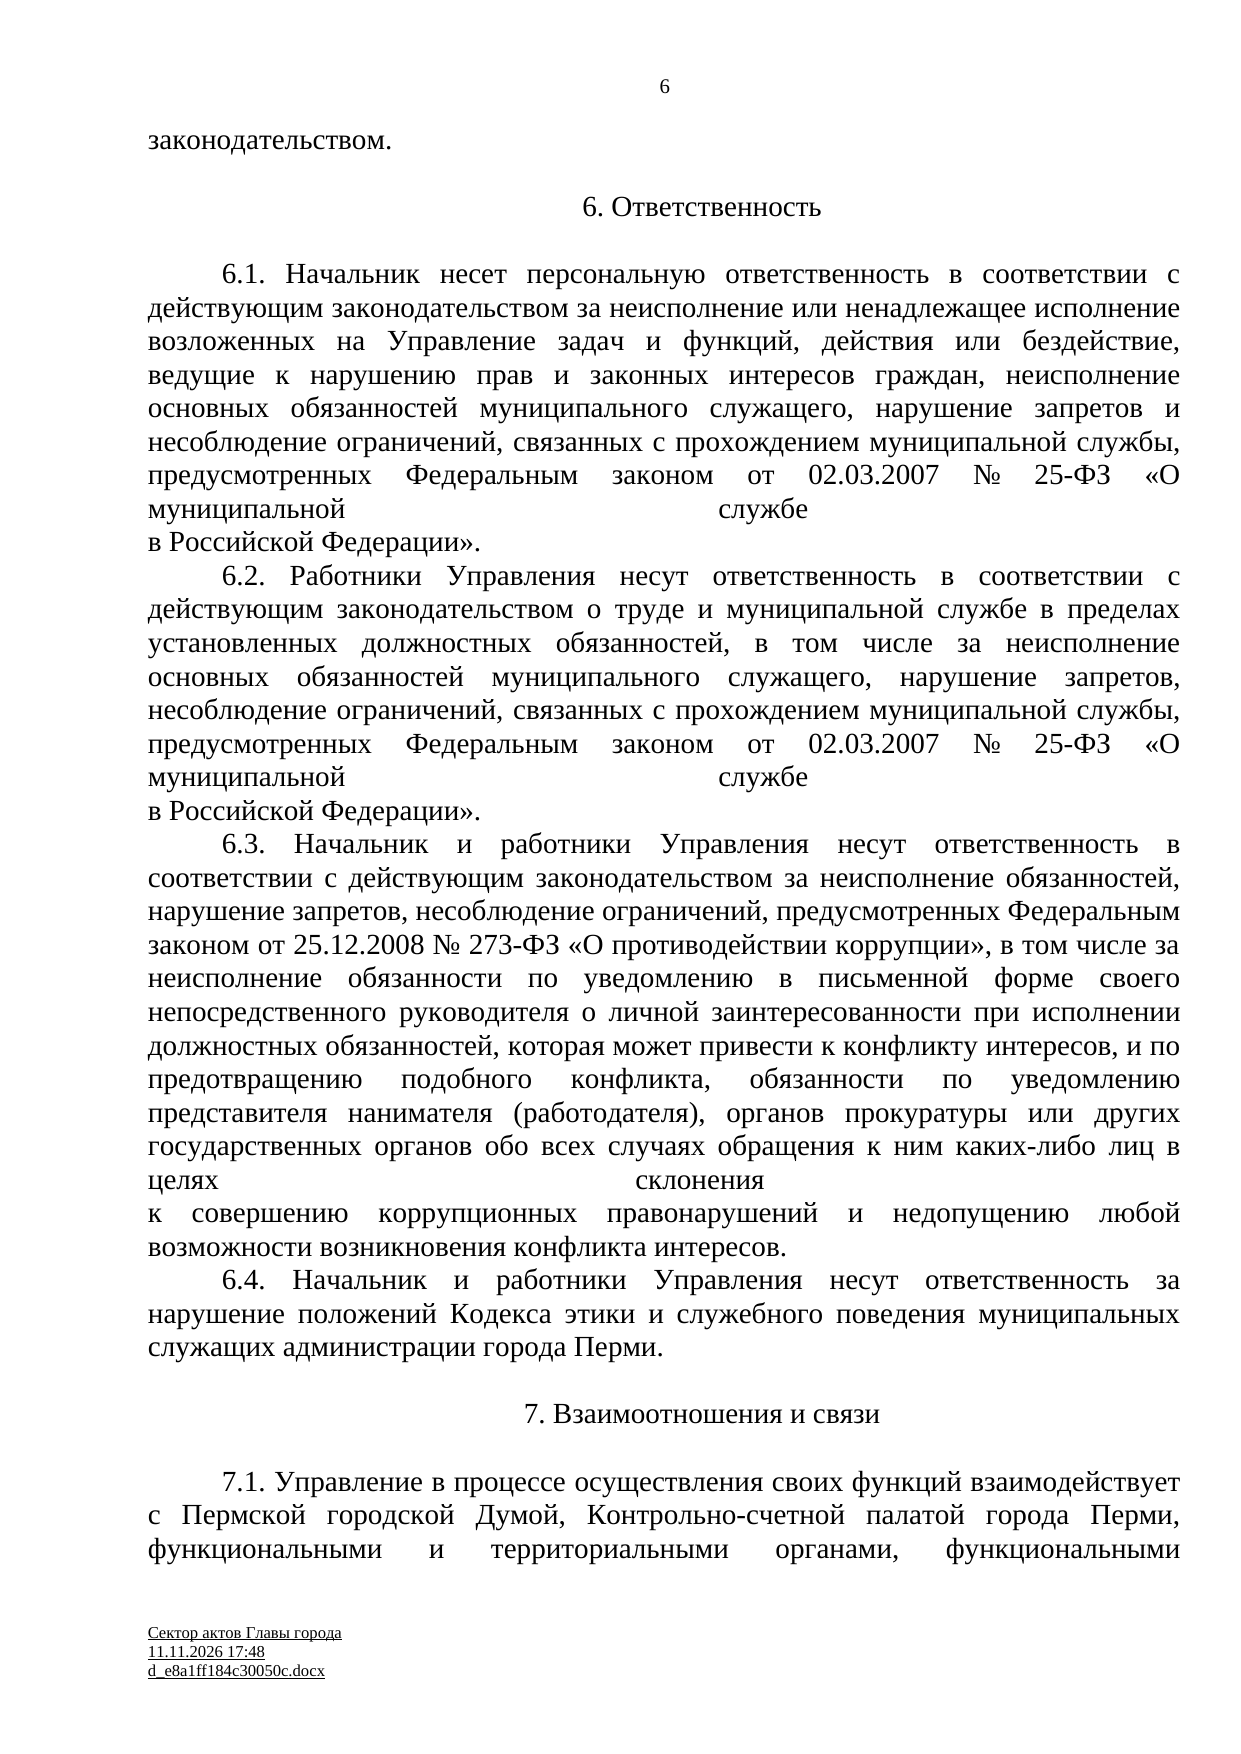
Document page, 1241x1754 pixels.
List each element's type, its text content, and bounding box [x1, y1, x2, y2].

text 6.1. Начальник несет персональную ответственность в соответствии с действующим законодательством за неисполнение или ненадлежащее исполнение возложенных на Управление задач и функций, действия или бездействие, ведущие к нарушению прав и законных интересов граждан, неисполнение основных обязанностей муниципального служащего, нарушение запретов и несоблюдение ограничений, связанных с прохождением муниципальной службы, предусмотренных Федеральным законом от 02.03.2007 № 25-ФЗ «О муниципальной службе в Российской Федерации». [148, 256, 1181, 558]
text 6. Ответственность [148, 189, 1181, 223]
text 6.4. Начальник и работники Управления несут ответственность за нарушение положений Кодекса этики и служебного поведения муниципальных служащих администрации города Перми. [148, 1262, 1181, 1363]
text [148, 1464, 1181, 1564]
text 6.2. Работники Управления несут ответственность в соответствии с действующим законодательством о труде и муниципальной службе в пределах установленных должностных обязанностей, в том числе за неисполнение основных обязанностей муниципального служащего, нарушение запретов, несоблюдение ограничений, связанных с прохождением муниципальной службы, предусмотренных Федеральным законом от 02.03.2007 № 25-ФЗ «О муниципальной службе в Российской Федерации». [148, 558, 1181, 826]
text 7. Взаимоотношения и связи [148, 1397, 1181, 1430]
text 6.3. Начальник и работники Управления несут ответственность в соответствии с действующим законодательством за неисполнение обязанностей, нарушение запретов, несоблюдение ограничений, предусмотренных Федеральным законом от 25.12.2008 № 273-ФЗ «О противодействии коррупции», в том числе за неисполнение обязанности по уведомлению в письменной форме своего непосредственного руководителя о личной заинтересованности при исполнении должностных обязанностей, которая может привести к конфликту интересов, и по предотвращению подобного конфликта, обязанности по уведомлению представителя нанимателя (работодателя), органов прокуратуры или других государственных органов обо всех случаях обращения к ним каких-либо лиц в целях склонения к совершению коррупционных правонарушений и недопущению любой возможности возникновения конфликта интересов. [148, 826, 1181, 1262]
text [148, 122, 1181, 156]
